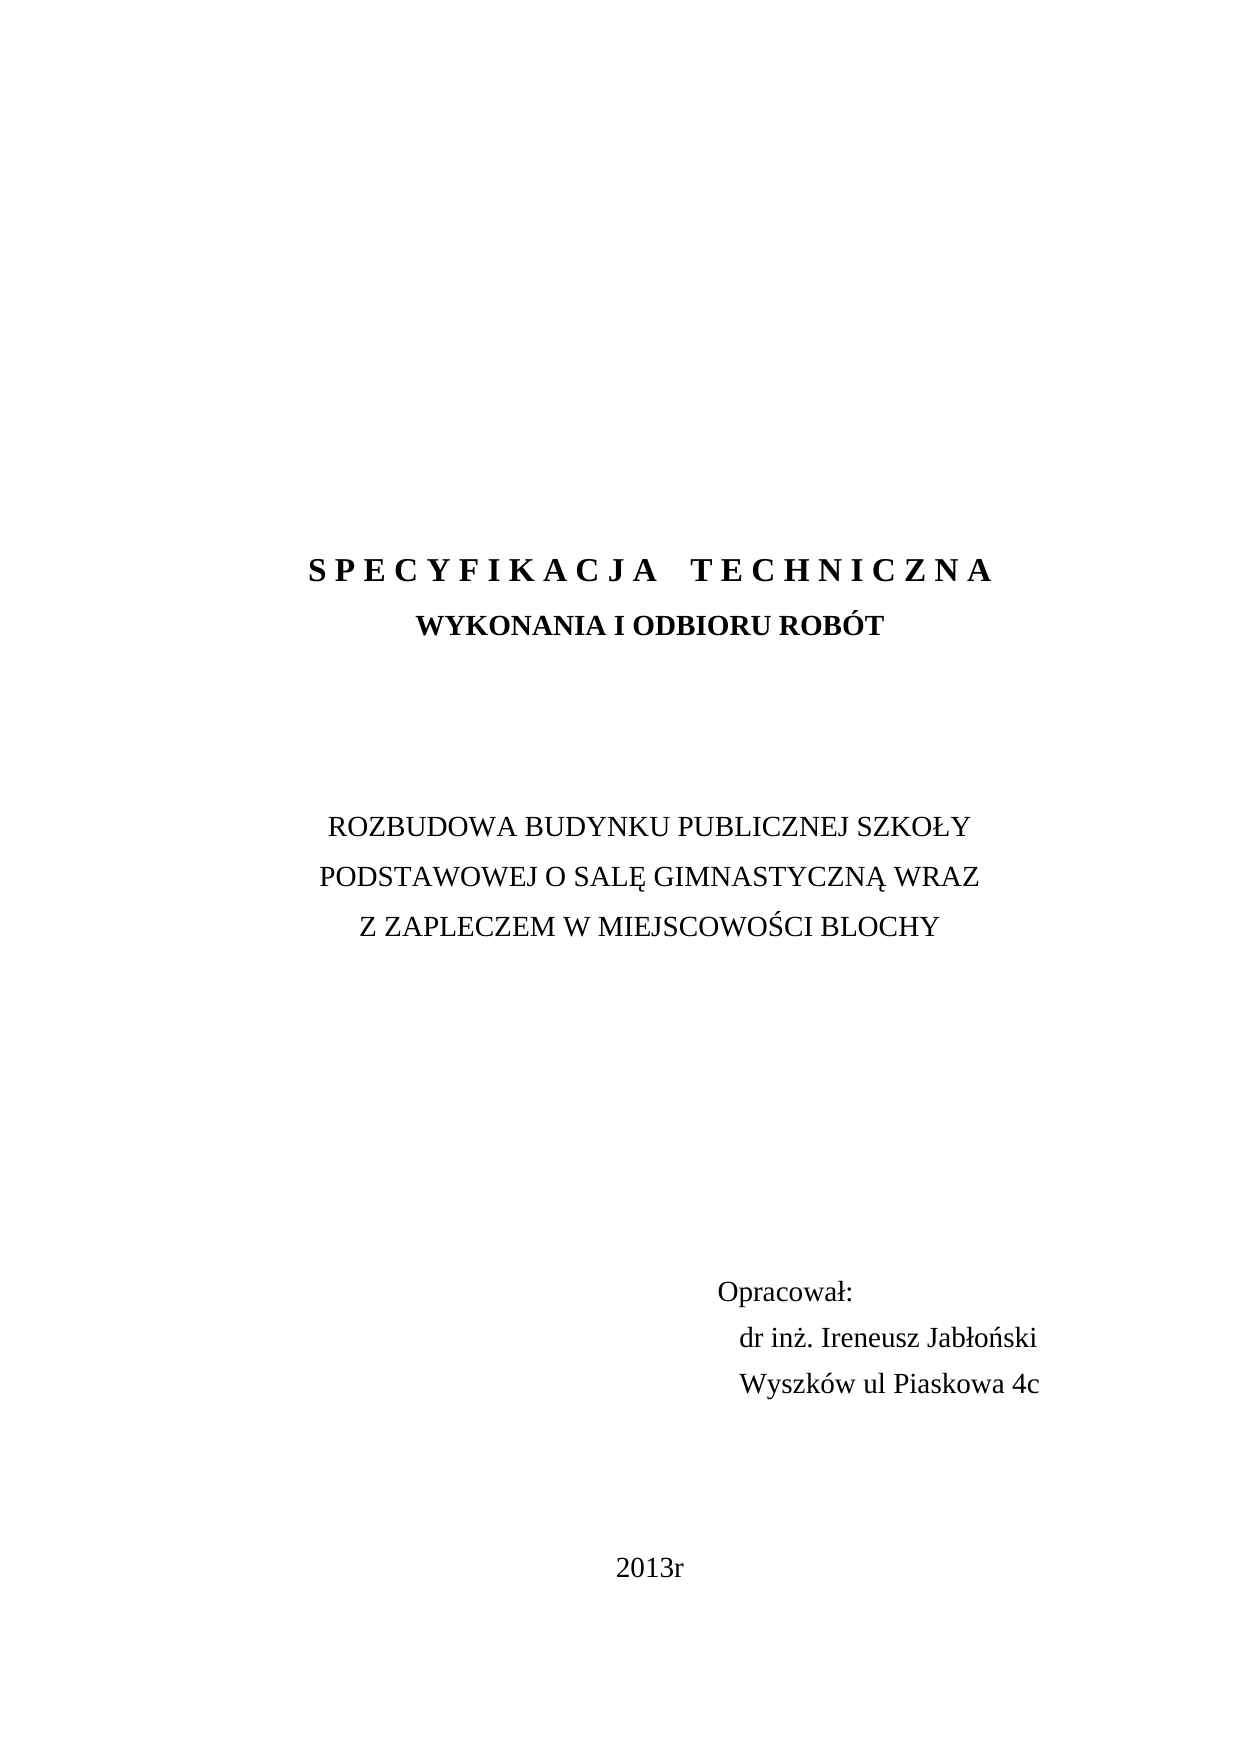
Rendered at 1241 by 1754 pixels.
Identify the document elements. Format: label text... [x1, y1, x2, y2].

text S P E C Y F I K A C J A T E C H N I C Z N A [207, 550, 1092, 588]
text Z ZAPLECZEM W MIEJSCOWOŚCI BLOCHY [207, 909, 1092, 943]
text Opracował: [207, 1274, 1092, 1308]
text ROZBUDOWA BUDYNKU PUBLICZNEJ SZKOŁY [207, 809, 1092, 842]
text Wyszków ul Piaskowa 4c [207, 1366, 1092, 1400]
text dr inż. Ireneusz Jabłoński [207, 1320, 1092, 1354]
text WYKONANIA I ODBIORU ROBÓT [207, 608, 1092, 641]
text PODSTAWOWEJ O SALĘ GIMNASTYCZNĄ WRAZ [207, 859, 1092, 893]
text 2013r [207, 1551, 1092, 1584]
